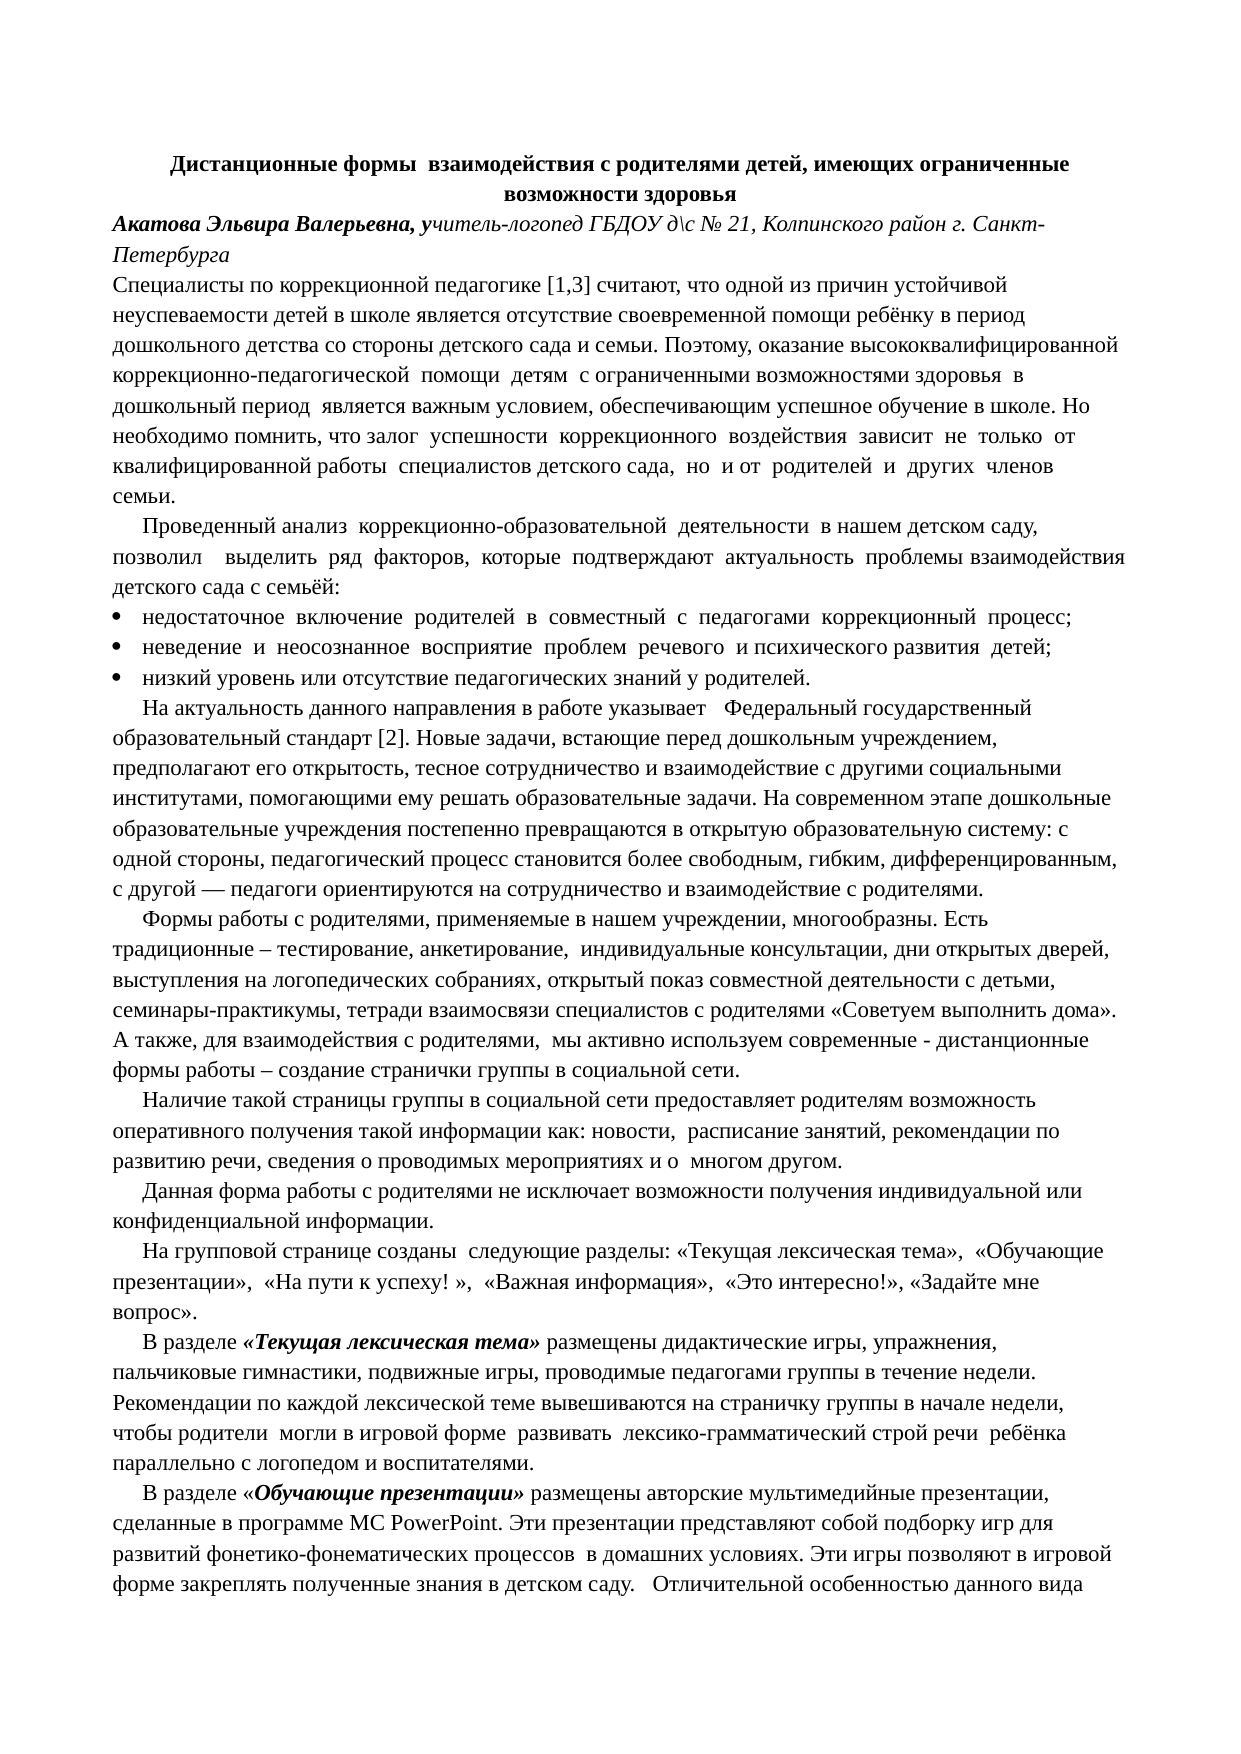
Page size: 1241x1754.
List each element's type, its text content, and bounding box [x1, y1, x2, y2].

text На актуальность данного направления в работе указывает Федеральный государственный образовательный стандарт [2]. Новые задачи, встающие перед дошкольным учреждением, предполагают его открытость, тесное сотрудничество и взаимодействие с другими социальными институтами, помогающими ему решать образовательные задачи. На современном этапе дошкольные образовательные учреждения постепенно превращаются в открытую образовательную систему: с одной стороны, педагогический процесс становится более свободным, гибким, дифференцированным, с другой — педагоги ориентируются на сотрудничество и взаимодействие с родителями. [112, 694, 1128, 901]
text Формы работы с родителями, применяемые в нашем учреждении, многообразны. Есть традиционные – тестирование, анкетирование, индивидуальные консультации, дни открытых дверей, выступления на логопедических собраниях, открытый показ совместной деятельности с детьми, семинары-практикумы, тетради взаимосвязи специалистов с родителями «Советуем выполнить дома». А также, для взаимодействия с родителями, мы активно используем современные - дистанционные формы работы – создание странички группы в социальной сети. [112, 905, 1128, 1083]
text Дистанционные формы взаимодействия с родителями детей, имеющих ограниченные возможности здоровья [112, 150, 1128, 207]
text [112, 1479, 1128, 1596]
text Проведенный анализ коррекционно-образовательной деятельности в нашем детском саду, позволил выделить ряд факторов, которые подтверждают актуальность проблемы взаимодействия детского сада с семьёй: [112, 512, 1128, 599]
text В разделе «Текущая лексическая тема» размещены дидактические игры, упражнения, пальчиковые гимнастики, подвижные игры, проводимые педагогами группы в течение недели. Рекомендации по каждой лексической теме вывешиваются на страничку группы в начале недели, чтобы родители могли в игровой форме развивать лексико-грамматический строй речи ребёнка параллельно с логопедом и воспитателями. [112, 1328, 1128, 1475]
list недостаточное включение родителей в совместный с педагогами коррекционный процесс; [112, 603, 1128, 629]
text На групповой странице созданы следующие разделы: «Текущая лексическая тема», «Обучающие презентации», «На пути к успеху! », «Важная информация», «Это интересно!», «Задайте мне вопрос». [112, 1237, 1128, 1324]
list неведение и неосознанное восприятие проблем речевого и психического развития детей; [112, 633, 1128, 660]
text Акатова Эльвира Валерьевна, учитель-логопед ГБДОУ д\с № 21, Колпинского район г. Санкт-Петербурга [112, 210, 1128, 267]
list низкий уровень или отсутствие педагогических знаний у родителей. [112, 663, 1128, 690]
text Данная форма работы с родителями не исключает возможности получения индивидуальной или конфиденциальной информации. [112, 1177, 1128, 1234]
text Наличие такой страницы группы в социальной сети предоставляет родителям возможность оперативного получения такой информации как: новости, расписание занятий, рекомендации по развитию речи, сведения о проводимых мероприятиях и о многом другом. [112, 1086, 1128, 1173]
text Специалисты по коррекционной педагогике [1,3] считают, что одной из причин устойчивой неуспеваемости детей в школе является отсутствие своевременной помощи ребёнку в период дошкольного детства со стороны детского сада и семьи. Поэтому, оказание высококвалифицированной коррекционно-педагогической помощи детям с ограниченными возможностями здоровья в дошкольный период является важным условием, обеспечивающим успешное обучение в школе. Но необходимо помнить, что залог успешности коррекционного воздействия зависит не только от квалифицированной работы специалистов детского сада, но и от родителей и других членов семьи. [112, 271, 1128, 509]
